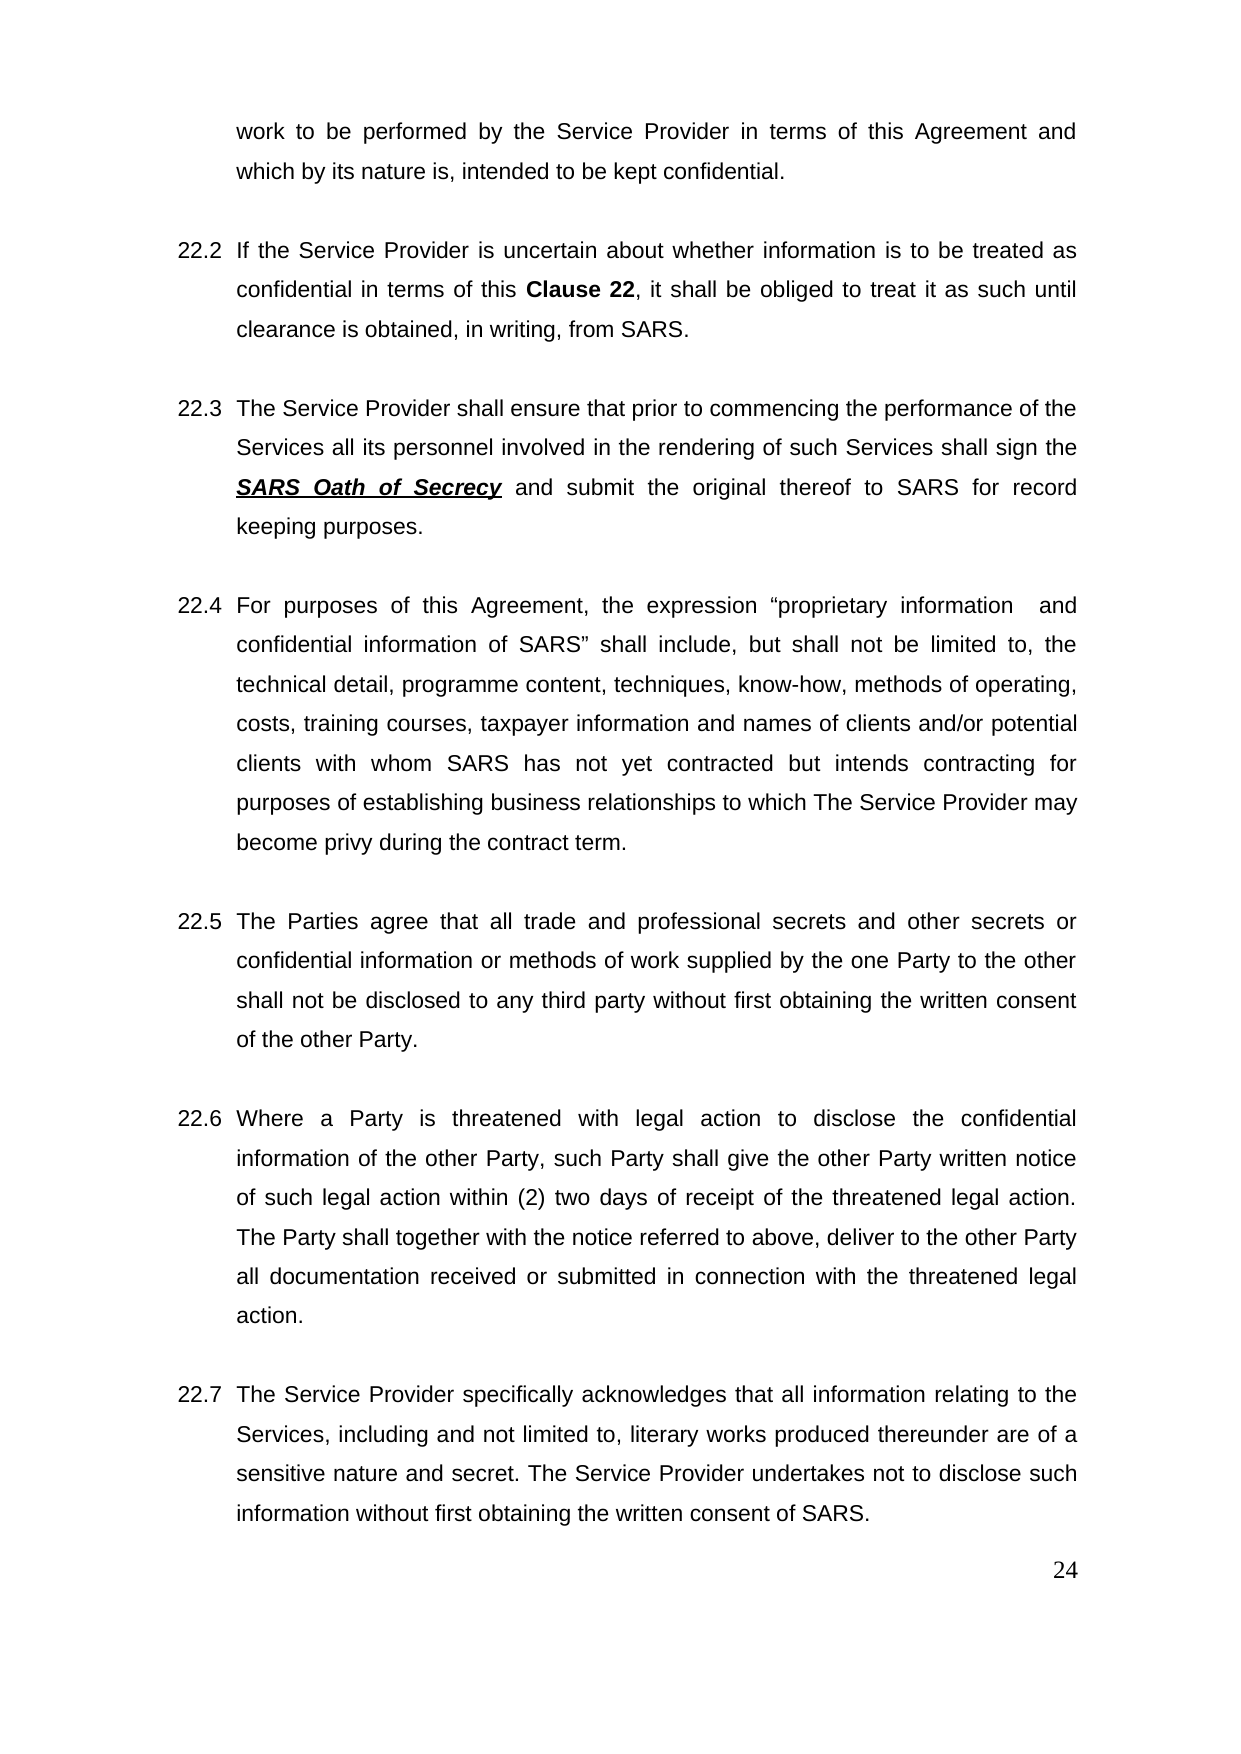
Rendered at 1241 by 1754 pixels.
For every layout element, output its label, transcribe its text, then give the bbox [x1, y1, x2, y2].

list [177, 118, 1078, 184]
list The Parties agree that all trade and professional secrets and other secrets or confidential information or methods of work supplied by the one Party to the other shall not be disclosed to any third party without first obtaining the written consent of the other Party. [177, 908, 1078, 1052]
list Where a Party is threatened with legal action to disclose the confidential information of the other Party, such Party shall give the other Party written notice of such legal action within (2) two days of receipt of the threatened legal action. The Party shall together with the notice referred to above, deliver to the other Party all documentation received or submitted in connection with the threatened legal action. [177, 1105, 1078, 1329]
list If the Service Provider is uncertain about whether information is to be treated as confidential in terms of this Clause 22, it shall be obliged to treat it as such until clearance is obtained, in writing, from SARS. [177, 237, 1078, 342]
list The Service Provider shall ensure that prior to commencing the performance of the Services all its personnel involved in the rendering of such Services shall sign the SARS Oath of Secrecy and submit the original thereof to SARS for record keeping purposes. [177, 394, 1078, 539]
list For purposes of this Agreement, the expression “proprietary information and confidential information of SARS” shall include, but shall not be limited to, the technical detail, programme content, techniques, know-how, methods of operating, costs, training courses, taxpayer information and names of clients and/or potential clients with whom SARS has not yet contracted but intends contracting for purposes of establishing business relationships to which The Service Provider may become privy during the contract term. [177, 592, 1078, 855]
list The Service Provider specifically acknowledges that all information relating to the Services, including and not limited to, literary works produced thereunder are of a sensitive nature and secret. The Service Provider undertakes not to disclose such information without first obtaining the written consent of SARS. [177, 1381, 1078, 1526]
